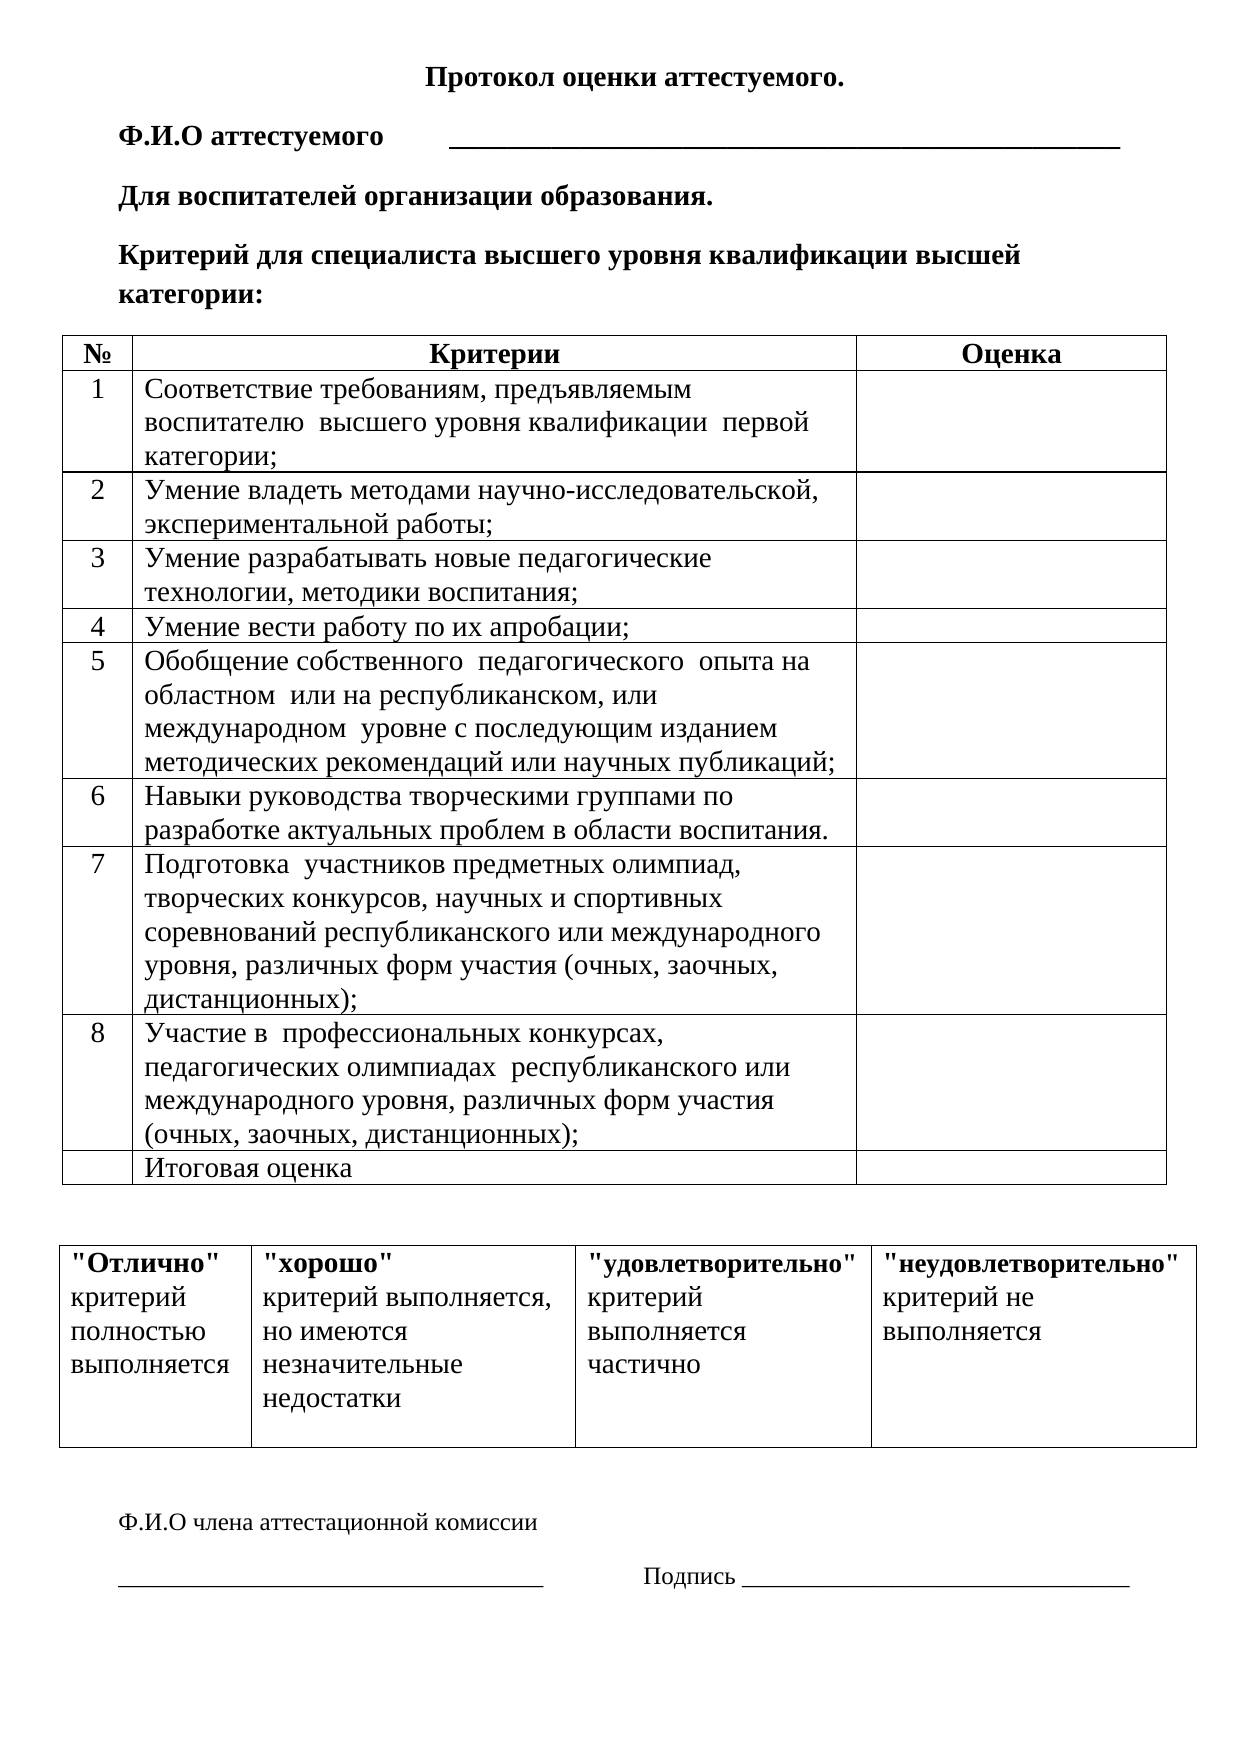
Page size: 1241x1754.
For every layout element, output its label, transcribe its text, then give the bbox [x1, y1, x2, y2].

table_cell [857, 779, 1166, 846]
table_cell [857, 847, 1166, 1014]
table_cell [857, 1015, 1166, 1149]
table_cell [63, 1151, 132, 1184]
table_cell Соответствие требованиям, предъявляемым воспитателю высшего уровня квалификации первой категории; [133, 371, 856, 471]
table_cell Участие в профессиональных конкурсах, педагогических олимпиадах республиканского или международного уровня, различных форм участия (очных, заочных, дистанционных); [133, 1015, 856, 1149]
table_cell 5 [63, 643, 132, 777]
table_cell 6 [63, 779, 132, 846]
table_cell 4 [63, 609, 132, 642]
table_header Критерии [133, 336, 856, 370]
table_header Оценка [857, 336, 1166, 370]
table_cell Умение вести работу по их апробации; [133, 609, 856, 642]
table_cell 1 [63, 371, 132, 471]
table_cell Подготовка участников предметных олимпиад, творческих конкурсов, научных и спортивных соревнований республиканского или международного уровня, различных форм участия (очных, заочных, дистанционных); [133, 847, 856, 1014]
table_cell 8 [63, 1015, 132, 1149]
table_header "Отлично" критерий полностью выполняется [60, 1246, 251, 1447]
text Для воспитателей организации образования. [118, 178, 1152, 211]
table_cell [857, 609, 1166, 642]
table_cell Умение разрабатывать новые педагогические технологии, методики воспитания; [133, 541, 856, 608]
table_cell 2 [63, 473, 132, 539]
text Протокол оценки аттестуемого. [118, 59, 1152, 93]
text Ф.И.О члена аттестационной комиссии [118, 1507, 1152, 1536]
table_cell [857, 371, 1166, 471]
text Критерий для специалиста высшего уровня квалификации высшей категории: [118, 237, 1152, 309]
table_header "неудовлетворительно" критерий не выполняется [872, 1246, 1196, 1447]
table_cell Навыки руководства творческими группами по разработке актуальных проблем в области воспитания. [133, 779, 856, 846]
table_cell 7 [63, 847, 132, 1014]
table_cell [857, 1151, 1166, 1184]
table_cell Обобщение собственного педагогического опыта на областном или на республиканском, или международном уровне с последующим изданием методических рекомендаций или научных публикаций; [133, 643, 856, 777]
table_header "удовлетворительно" критерий выполняется частично [576, 1246, 871, 1447]
table_cell [857, 473, 1166, 539]
table_header "хорошо" критерий выполняется, но имеются незначительные недостатки [252, 1246, 575, 1447]
text Ф.И.О аттестуемого ______________________________________________ [118, 118, 1152, 152]
table_header № [63, 336, 132, 370]
table_cell Умение владеть методами научно-исследовательской, экспериментальной работы; [133, 473, 856, 539]
table_cell 3 [63, 541, 132, 608]
table_cell [857, 643, 1166, 777]
text __________________________________ Подпись _______________________________ [118, 1561, 1152, 1590]
table_cell Итоговая оценка [133, 1151, 856, 1184]
table_cell [857, 541, 1166, 608]
